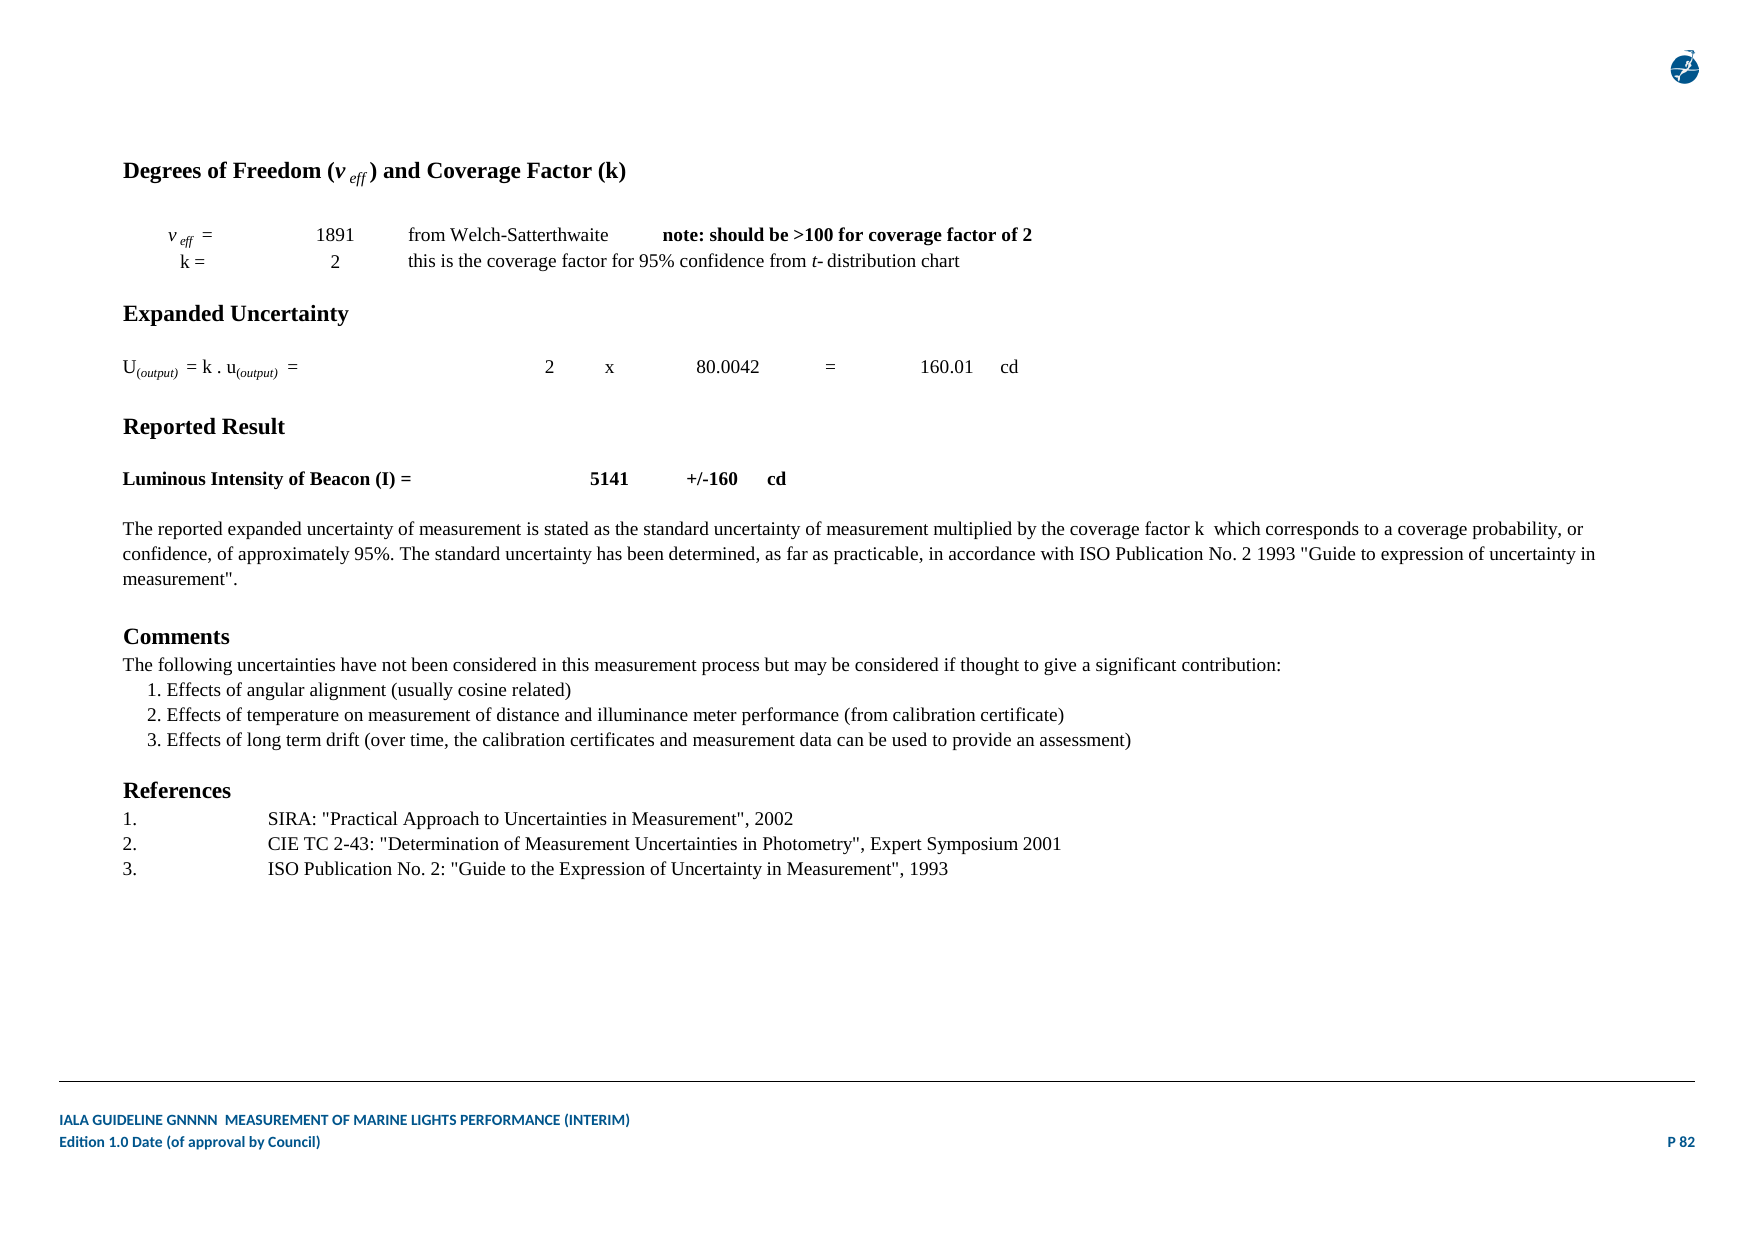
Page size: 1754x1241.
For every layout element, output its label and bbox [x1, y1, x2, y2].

picture [1639, 0, 1754, 119]
